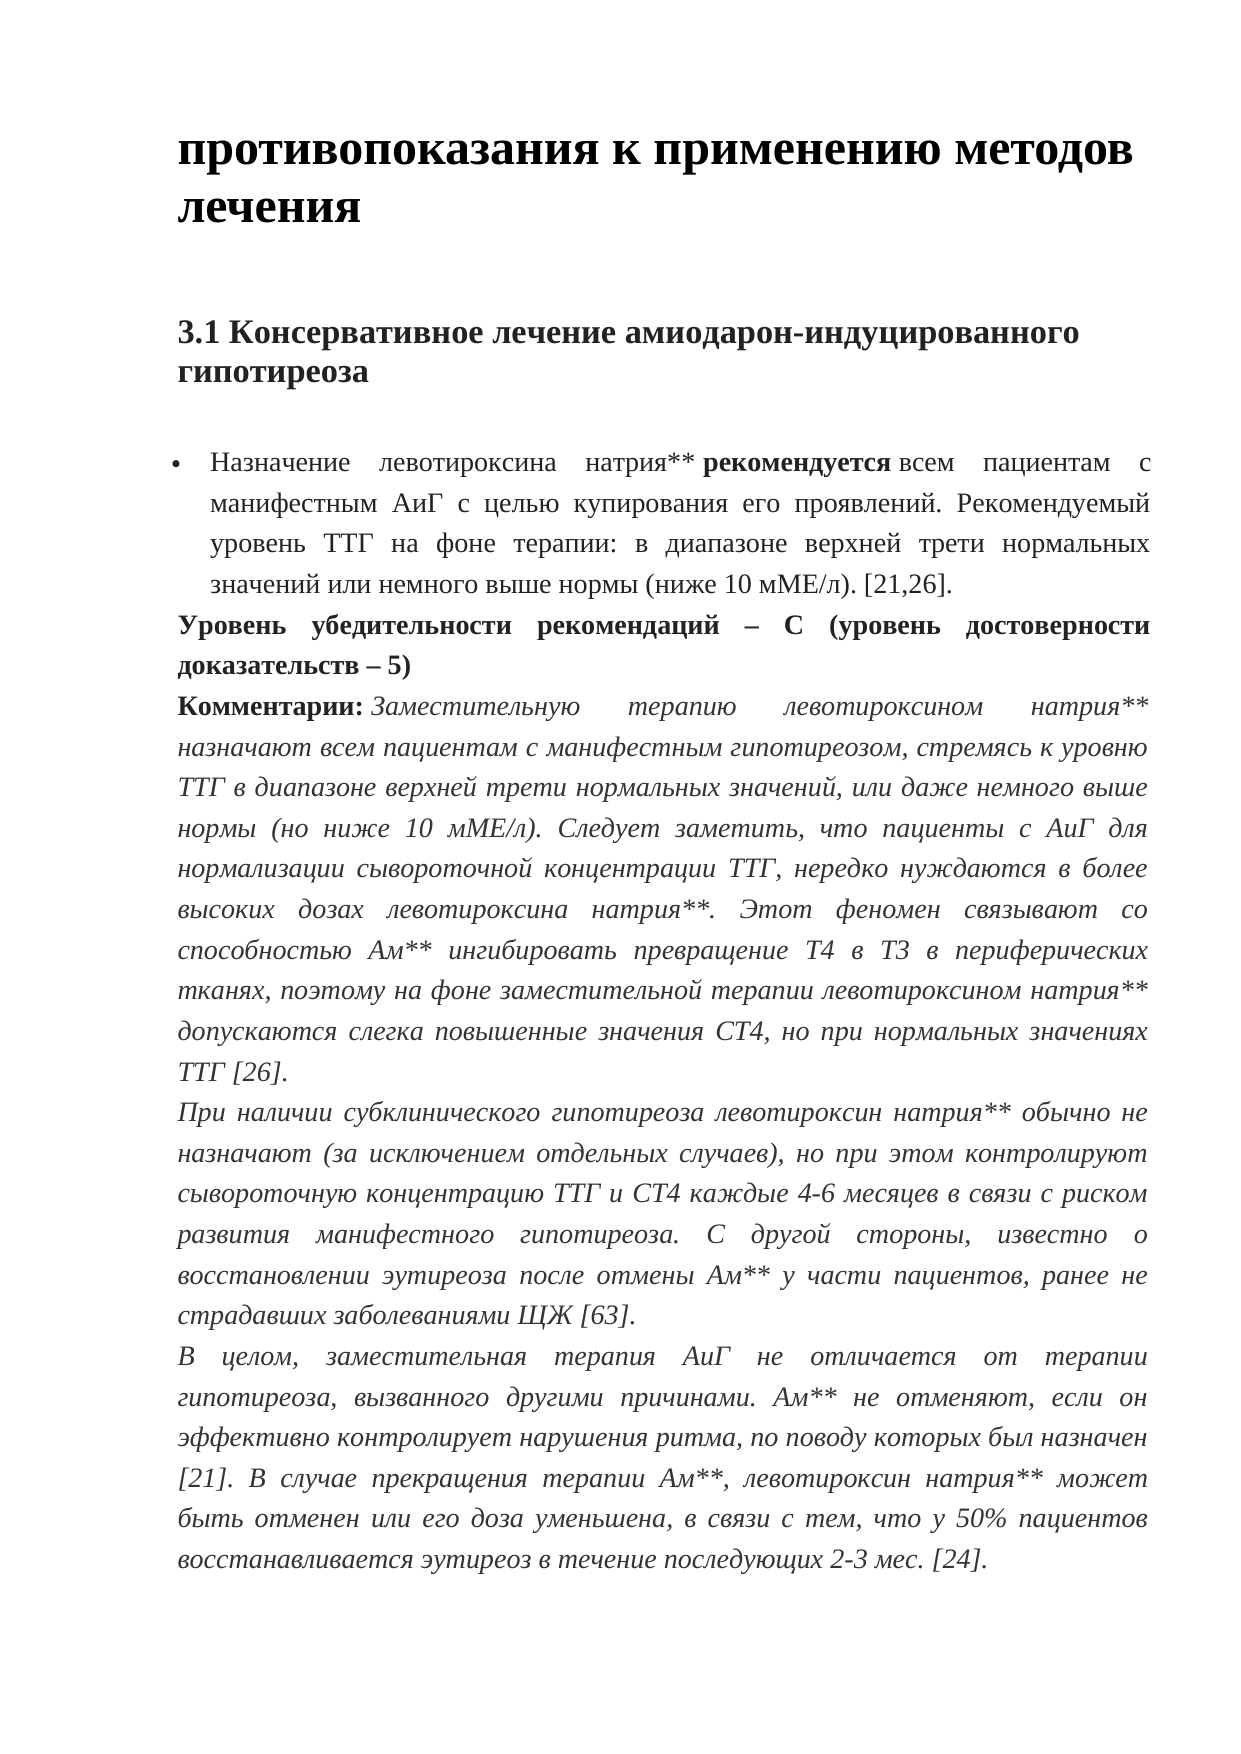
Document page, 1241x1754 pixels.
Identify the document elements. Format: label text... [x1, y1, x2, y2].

list Назначение левотироксина натрия** рекомендуется всем пациентам с манифестным АиГ с целью купирования его проявлений. Рекомендуемый уровень ТТГ на фоне терапии: в диапазоне верхней трети нормальных значений или немного выше нормы (ниже 10 мМЕ/л). [21,26]. [172, 437, 1152, 599]
text В целом, заместительная терапия АиГ не отличается от терапии гипотиреоза, вызванного другими причинами. Ам** не отменяют, если он эффективно контролирует нарушения ритма, по поводу которых был назначен [21]. В случае прекращения терапии Ам**, левотироксин натрия** может быть отменен или его доза уменьшена, в связи с тем, что у 50% пациентов восстанавливается эутиреоз в течение последующих 2-3 мес. [24]. [177, 1331, 1152, 1574]
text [177, 118, 1152, 233]
text Комментарии: Заместительную терапию левотироксином натрия** назначают всем пациентам с манифестным гипотиреозом, стремясь к уровню ТТГ в диапазоне верхней трети нормальных значений, или даже немного выше нормы (но ниже 10 мМЕ/л). Следует заметить, что пациенты с АиГ для нормализации сывороточной концентрации ТТГ, нередко нуждаются в более высоких дозах левотироксина натрия**. Этот феномен связывают со способностью Ам** ингибировать превращение Т4 в Т3 в периферических тканях, поэтому на фоне заместительной терапии левотироксином натрия** допускаются слегка повышенные значения СТ4, но при нормальных значениях ТТГ [26]. [177, 681, 1152, 1087]
text 3.1 Консервативное лечение амиодарон-индуцированного гипотиреоза [177, 311, 1152, 390]
text Уровень убедительности рекомендаций – С (уровень достоверности доказательств – 5) [177, 599, 1152, 681]
text При наличии субклинического гипотиреоза левотироксин натрия** обычно не назначают (за исключением отдельных случаев), но при этом контролируют сывороточную концентрацию ТТГ и СТ4 каждые 4-6 месяцев в связи с риском развития манифестного гипотиреоза. С другой стороны, известно о восстановлении эутиреоза после отмены Ам** у части пациентов, ранее не страдавших заболеваниями ЩЖ [63]. [177, 1087, 1152, 1331]
